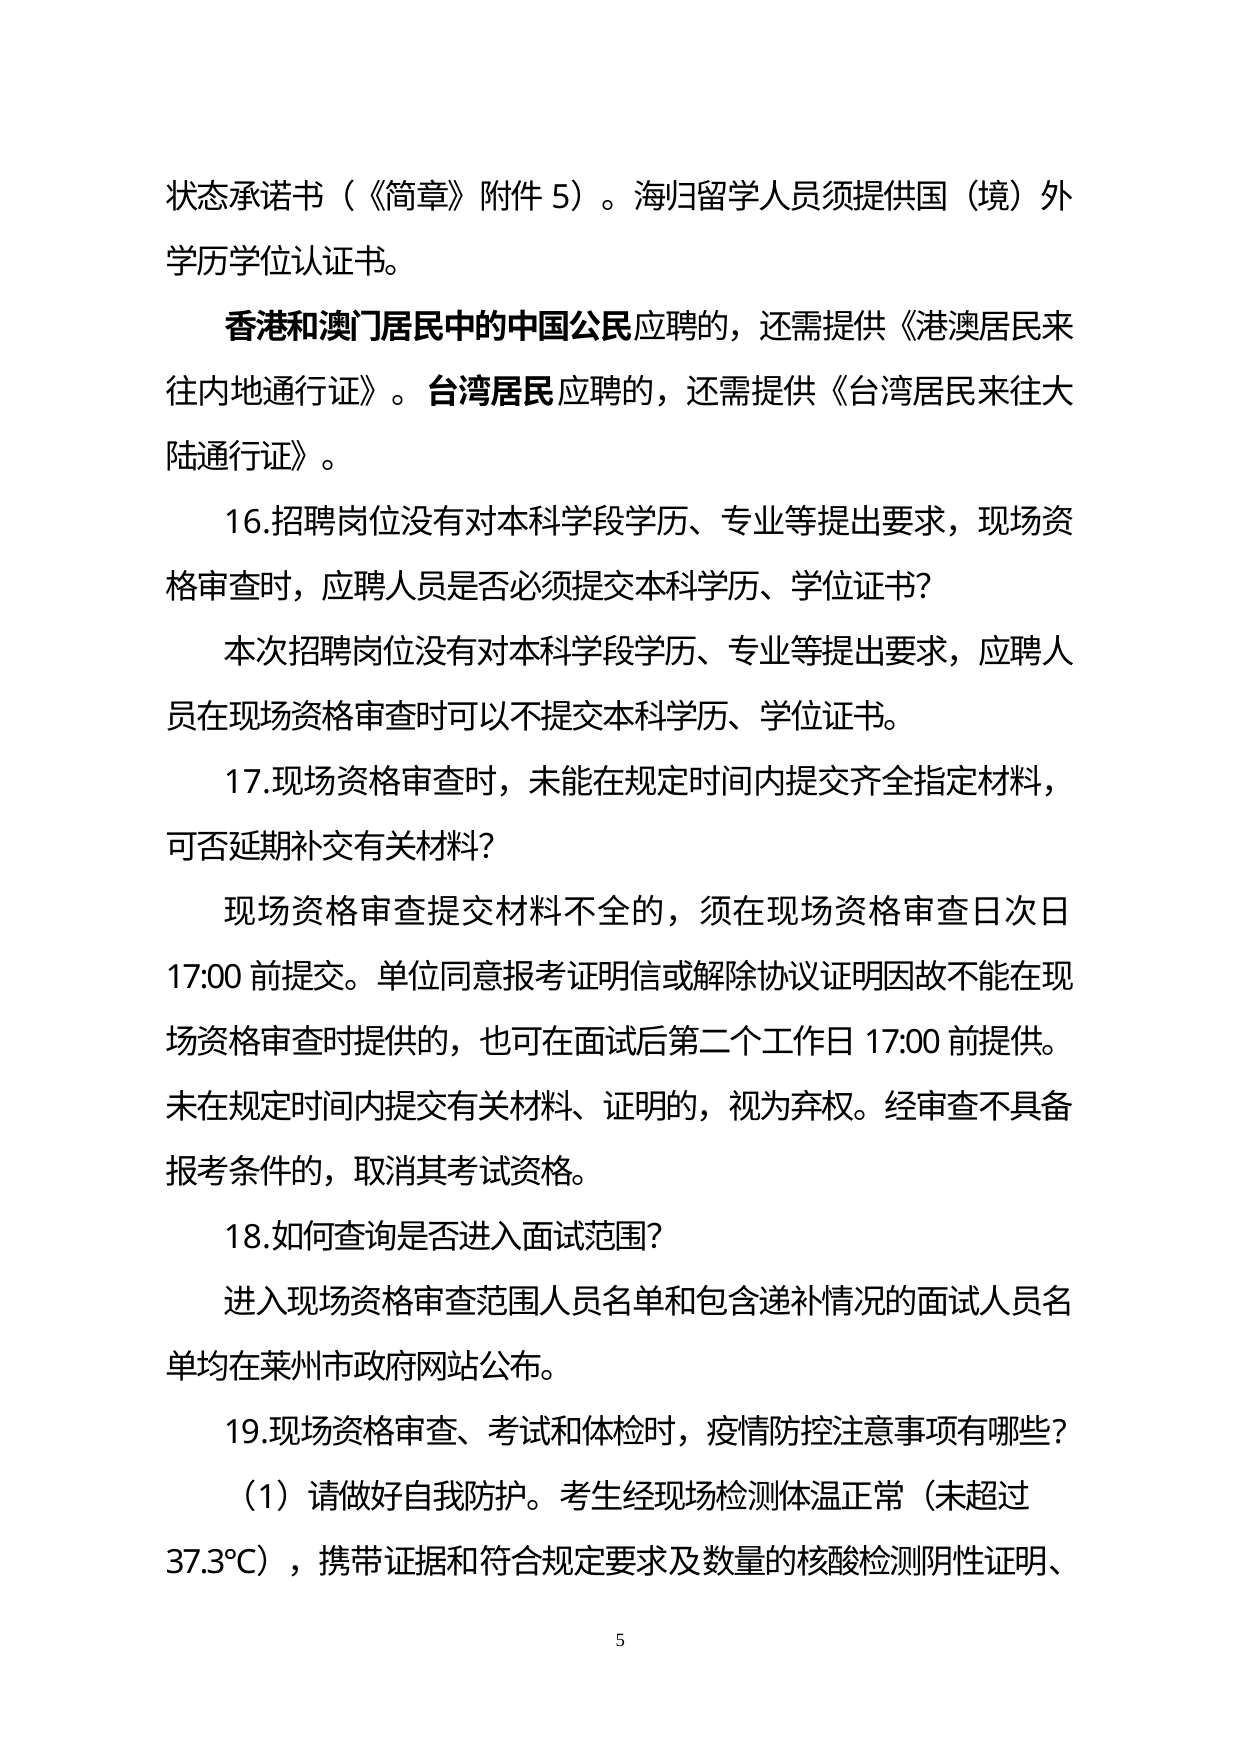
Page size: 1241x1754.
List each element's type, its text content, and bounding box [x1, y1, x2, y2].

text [165, 1462, 1075, 1592]
text 19.现场资格审查、考试和体检时，疫情防控注意事项有哪些? [165, 1397, 1075, 1462]
text 本次招聘岗位没有对本科学段学历、专业等提出要求，应聘人员在现场资格审查时可以不提交本科学历、学位证书。 [165, 617, 1075, 747]
text 18.如何查询是否进入面试范围？ [165, 1202, 1075, 1267]
text 进入现场资格审查范围人员名单和包含递补情况的面试人员名单均在莱州市政府网站公布。 [165, 1267, 1075, 1397]
text 香港和澳门居民中的中国公民应聘的，还需提供《港澳居民来往内地通行证》。台湾居民应聘的，还需提供《台湾居民来往大陆通行证》。 [165, 292, 1075, 487]
text 16.招聘岗位没有对本科学段学历、专业等提出要求，现场资格审查时，应聘人员是否必须提交本科学历、学位证书？ [165, 487, 1075, 617]
text 现场资格审查提交材料不全的，须在现场资格审查日次日17:00前提交。单位同意报考证明信或解除协议证明因故不能在现场资格审查时提供的，也可在面试后第二个工作日17:00前提供。未在规定时间内提交有关材料、证明的，视为弃权。经审查不具备报考条件的，取消其考试资格。 [165, 877, 1075, 1202]
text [165, 162, 1075, 292]
text 17.现场资格审查时，未能在规定时间内提交齐全指定材料，可否延期补交有关材料？ [165, 747, 1075, 877]
